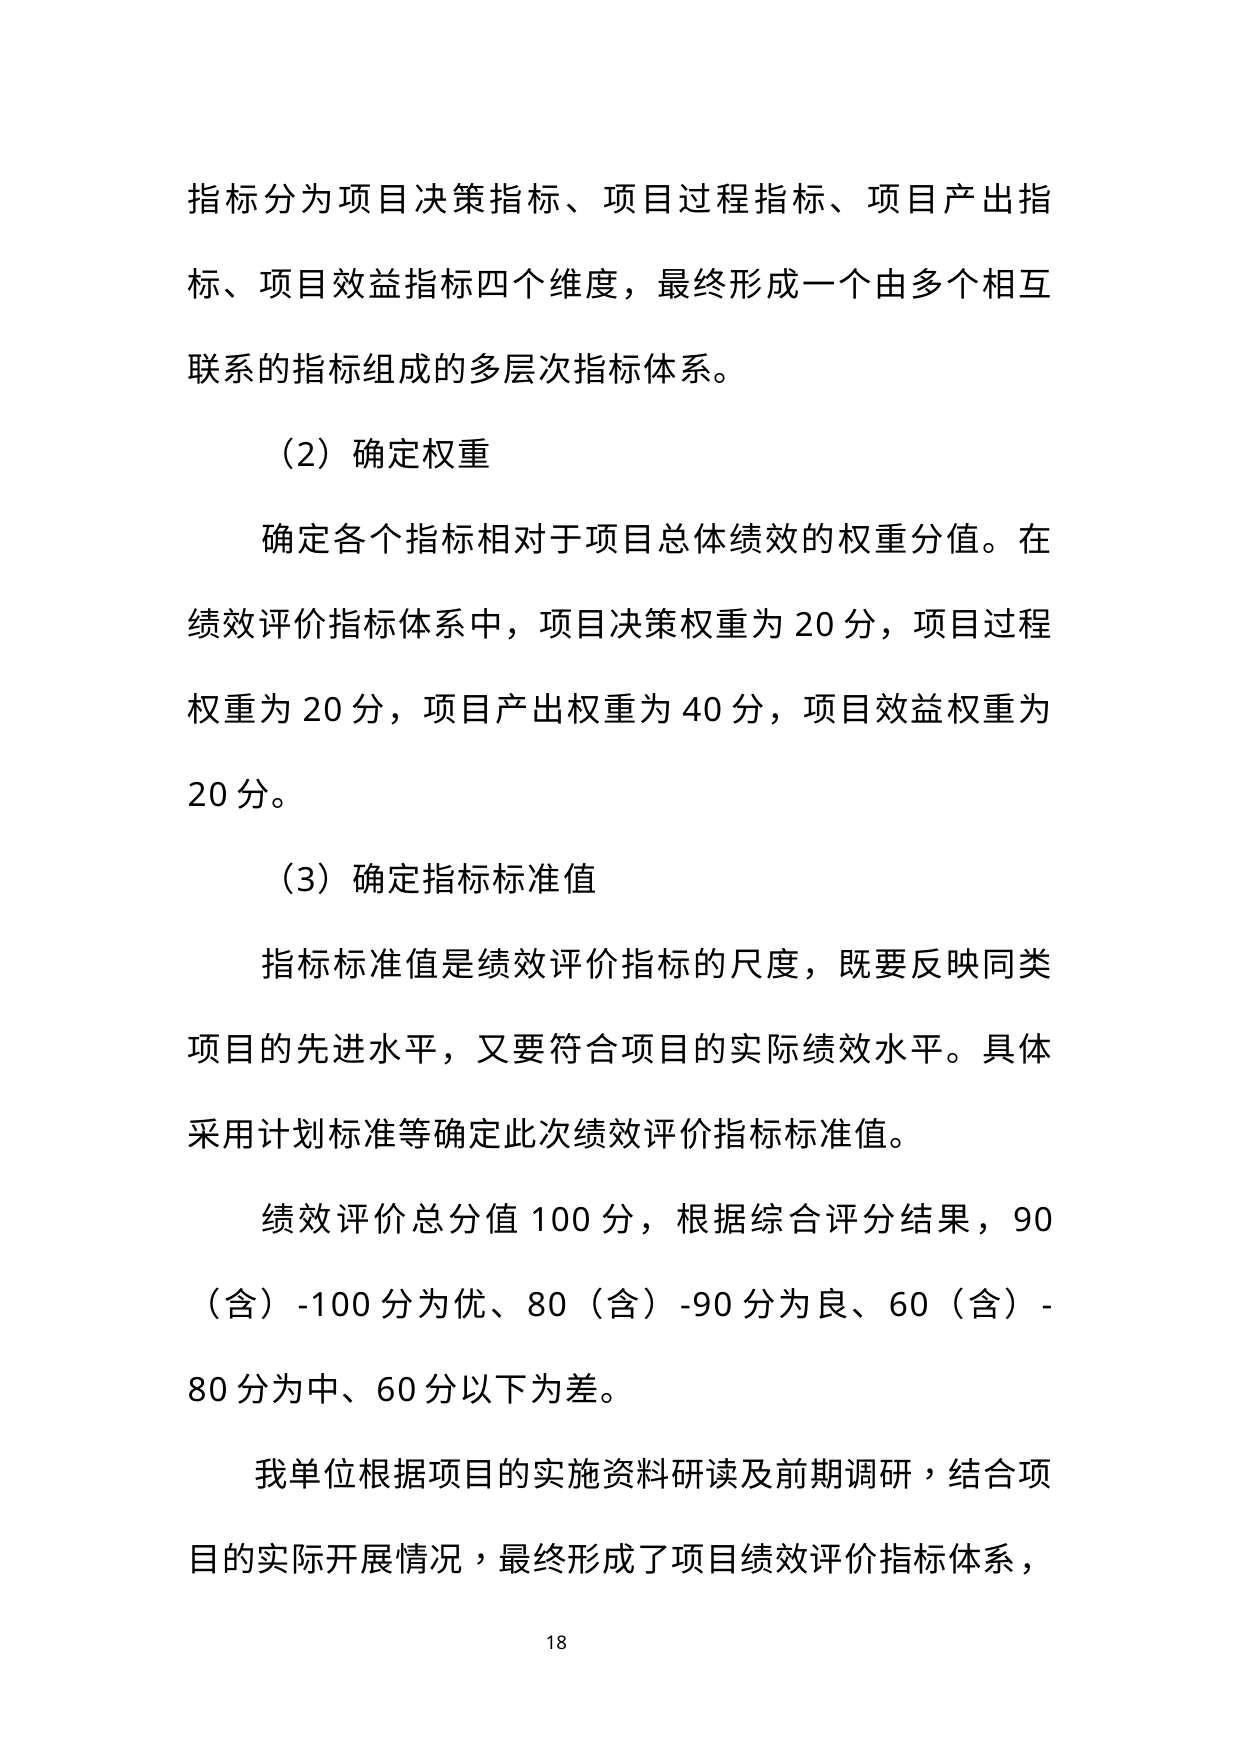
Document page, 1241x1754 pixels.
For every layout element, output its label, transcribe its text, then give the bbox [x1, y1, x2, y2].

text 指标标准值是绩效评价指标的尺度，既要反映同类项目的先进水平，又要符合项目的实际绩效水平。具体采用计划标准等确定此次绩效评价指标标准值。 [187, 919, 1053, 1174]
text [187, 1429, 1053, 1599]
text （3）确定指标标准值 [187, 834, 1053, 919]
text 确定各个指标相对于项目总体绩效的权重分值。在绩效评价指标体系中，项目决策权重为20分，项目过程权重为20分，项目产出权重为40分，项目效益权重为20分。 [187, 494, 1053, 834]
text 绩效评价总分值100分，根据综合评分结果，90（含）-100分为优、80（含）-90分为良、60（含）-80分为中、60分以下为差。 [187, 1174, 1053, 1429]
text （2）确定权重 [187, 409, 1053, 494]
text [187, 154, 1053, 409]
